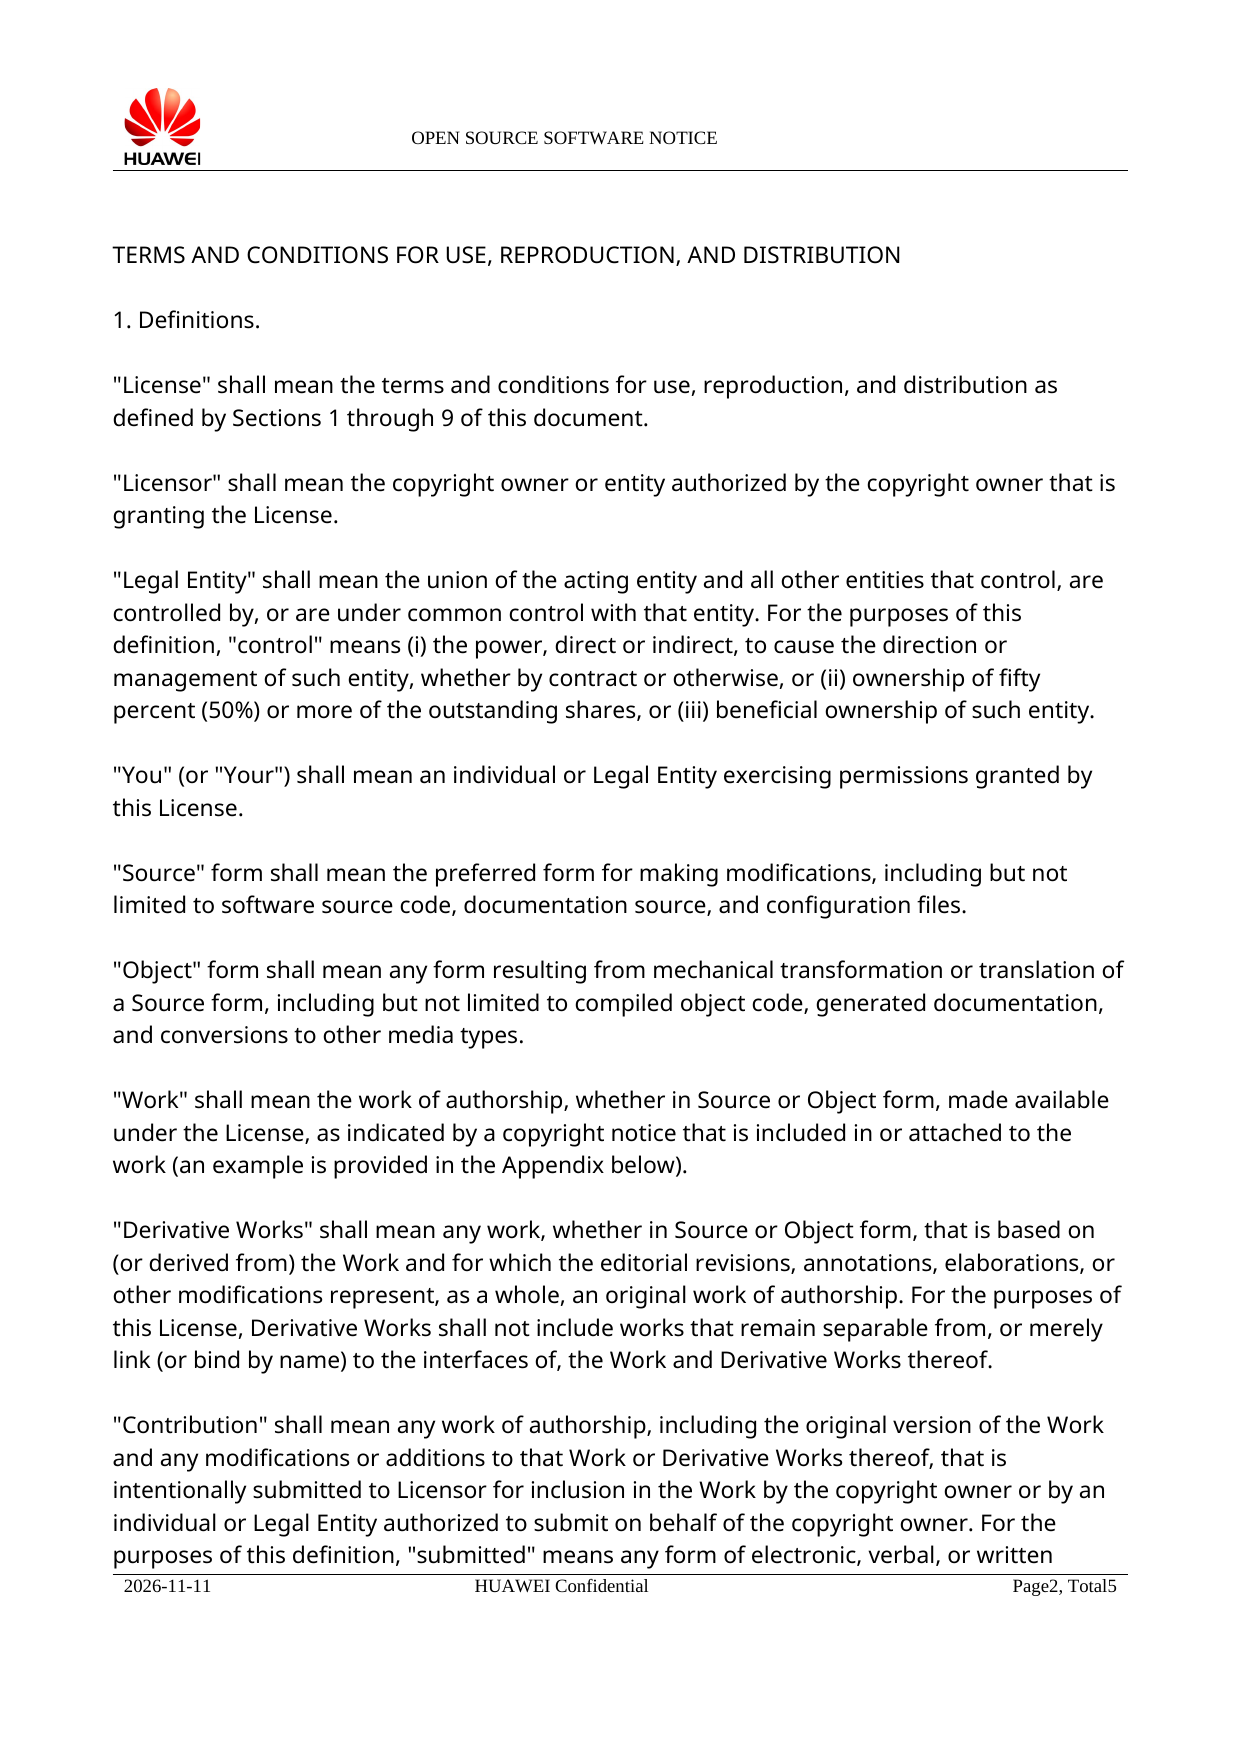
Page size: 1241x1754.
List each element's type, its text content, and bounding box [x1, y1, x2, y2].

text 1. Definitions. [112, 304, 1128, 336]
text "Source" form shall mean the preferred form for making modifications, including but not limited to software source code, documentation source, and configuration files. [112, 856, 1128, 921]
text "Object" form shall mean any form resulting from mechanical transformation or translation of a Source form, including but not limited to compiled object code, generated documentation, and conversions to other media types. [112, 954, 1128, 1051]
text "Legal Entity" shall mean the union of the acting entity and all other entities that control, are controlled by, or are under common control with that entity. For the purposes of this definition, "control" means (i) the power, direct or indirect, to cause the direction or management of such entity, whether by contract or otherwise, or (ii) ownership of fifty percent (50%) or more of the outstanding shares, or (iii) beneficial ownership of such entity. [112, 564, 1128, 726]
picture [124, 88, 201, 165]
text "Derivative Works" shall mean any work, whether in Source or Object form, that is based on (or derived from) the Work and for which the editorial revisions, annotations, elaborations, or other modifications represent, as a whole, an original work of authorship. For the purposes of this License, Derivative Works shall not include works that remain separable from, or merely link (or bind by name) to the interfaces of, the Work and Derivative Works thereof. [112, 1214, 1128, 1376]
text "Work" shall mean the work of authorship, whether in Source or Object form, made available under the License, as indicated by a copyright notice that is included in or attached to the work (an example is provided in the Appendix below). [112, 1084, 1128, 1181]
text TERMS AND CONDITIONS FOR USE, REPRODUCTION, AND DISTRIBUTION [112, 239, 1128, 271]
text "Licensor" shall mean the copyright owner or entity authorized by the copyright owner that is granting the License. [112, 466, 1128, 531]
text "License" shall mean the terms and conditions for use, reproduction, and distribution as defined by Sections 1 through 9 of this document. [112, 369, 1128, 434]
text "You" (or "Your") shall mean an individual or Legal Entity exercising permissions granted by this License. [112, 759, 1128, 824]
